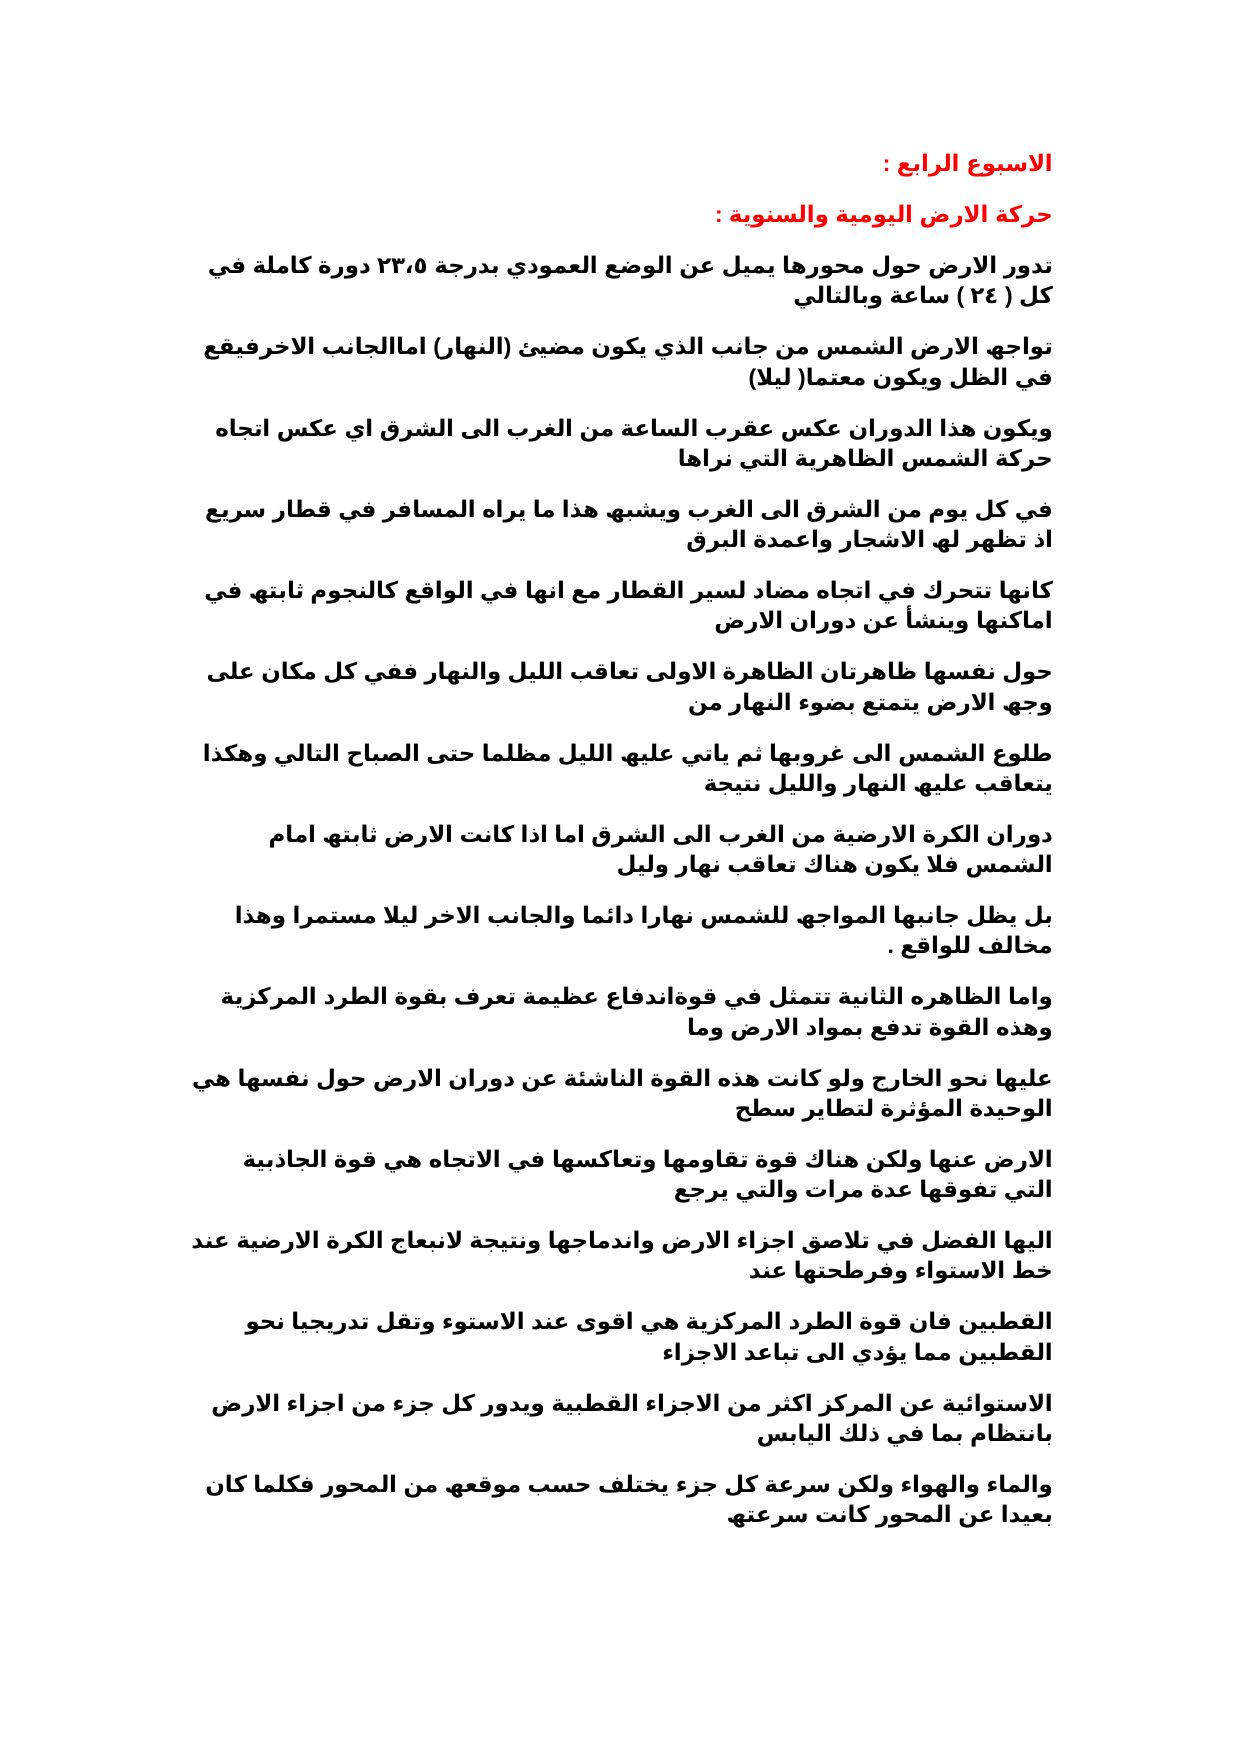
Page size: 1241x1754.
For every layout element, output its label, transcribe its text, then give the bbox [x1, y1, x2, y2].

text طلوع الشمس الى غروبھا ثم یاتي علیھ اللیل مظلما حتى الصباح التالي وھكذا یتعاقب علیھ النھار واللیل نتیجة [187, 739, 1053, 796]
text الارض عنھا ولكن ھناك قوة تقاومھا وتعاكسھا في الاتجاه ھي قوة الجاذبیة التي تفوقھا عدة مرات والتي یرجع [187, 1146, 1053, 1202]
text تدور الارض حول محورھا یمیل عن الوضع العمودي بدرجة ٢٣،٥ دورة كاملة في كل ( ٢٤ ) ساعة وبالتالي [187, 252, 1053, 309]
text كانھا تتحرك في اتجاه مضاد لسیر القطار مع انھا في الواقع كالنجوم ثابتھ في اماكنھا وینشأ عن دوران الارض [187, 577, 1053, 634]
text دوران الكرة الارضیة من الغرب الى الشرق اما اذا كانت الارض ثابتھ امام الشمس فلا یكون ھناك تعاقب نھار ولیل [187, 821, 1053, 877]
text الاسبوع الرابع : [187, 150, 1053, 176]
text حركة الارض الیومیة والسنویة : [187, 201, 1053, 227]
text واما الظاھره الثانیة تتمثل في قوةاندفاع عظیمة تعرف بقوة الطرد المركزیة وھذه القوة تدفع بمواد الارض وما [187, 983, 1053, 1040]
text الیھا الفضل في تلاصق اجزاء الارض واندماجھا ونتیجة لانبعاج الكرة الارضیة عند خط الاستواء وفرطحتھا عند [187, 1227, 1053, 1284]
text بل یظل جانبھا المواجھ للشمس نھارا دائما والجانب الاخر لیلا مستمرا وھذا مخالف للواقع . [187, 902, 1053, 959]
text الاستوائیة عن المركز اكثر من الاجزاء القطبیة ویدور كل جزء من اجزاء الارض بانتظام بما في ذلك الیابس [187, 1389, 1053, 1446]
text حول نفسھا ظاھرتان الظاھرة الاولى تعاقب اللیل والنھار ففي كل مكان على وجھ الارض یتمتع بضوء النھار من [187, 658, 1053, 715]
text علیھا نحو الخارج ولو كانت ھذه القوة الناشئة عن دوران الارض حول نفسھا ھي الوحیدة المؤثرة لتطایر سطح [187, 1064, 1053, 1121]
text تواجھ الارض الشمس من جانب الذي یكون مضیئ (النھار) اماالجانب الاخرفیقع في الظل ویكون معتما( لیلا) [187, 333, 1053, 390]
text ویكون ھذا الدوران عكس عقرب الساعة من الغرب الى الشرق اي عكس اتجاه حركة الشمس الظاھریة التي نراھا [187, 414, 1053, 471]
text القطبین فان قوة الطرد المركزیة ھي اقوى عند الاستوء وتقل تدریجیا نحو القطبین مما یؤدي الى تباعد الاجزاء [187, 1308, 1053, 1365]
text في كل یوم من الشرق الى الغرب ویشبھ ھذا ما یراه المسافر في قطار سریع اذ تظھر لھ الاشجار واعمدة البرق [187, 496, 1053, 552]
text والماء والھواء ولكن سرعة كل جزء یختلف حسب موقعھ من المحور فكلما كان بعیدا عن المحور كانت سرعتھ [187, 1471, 1053, 1527]
